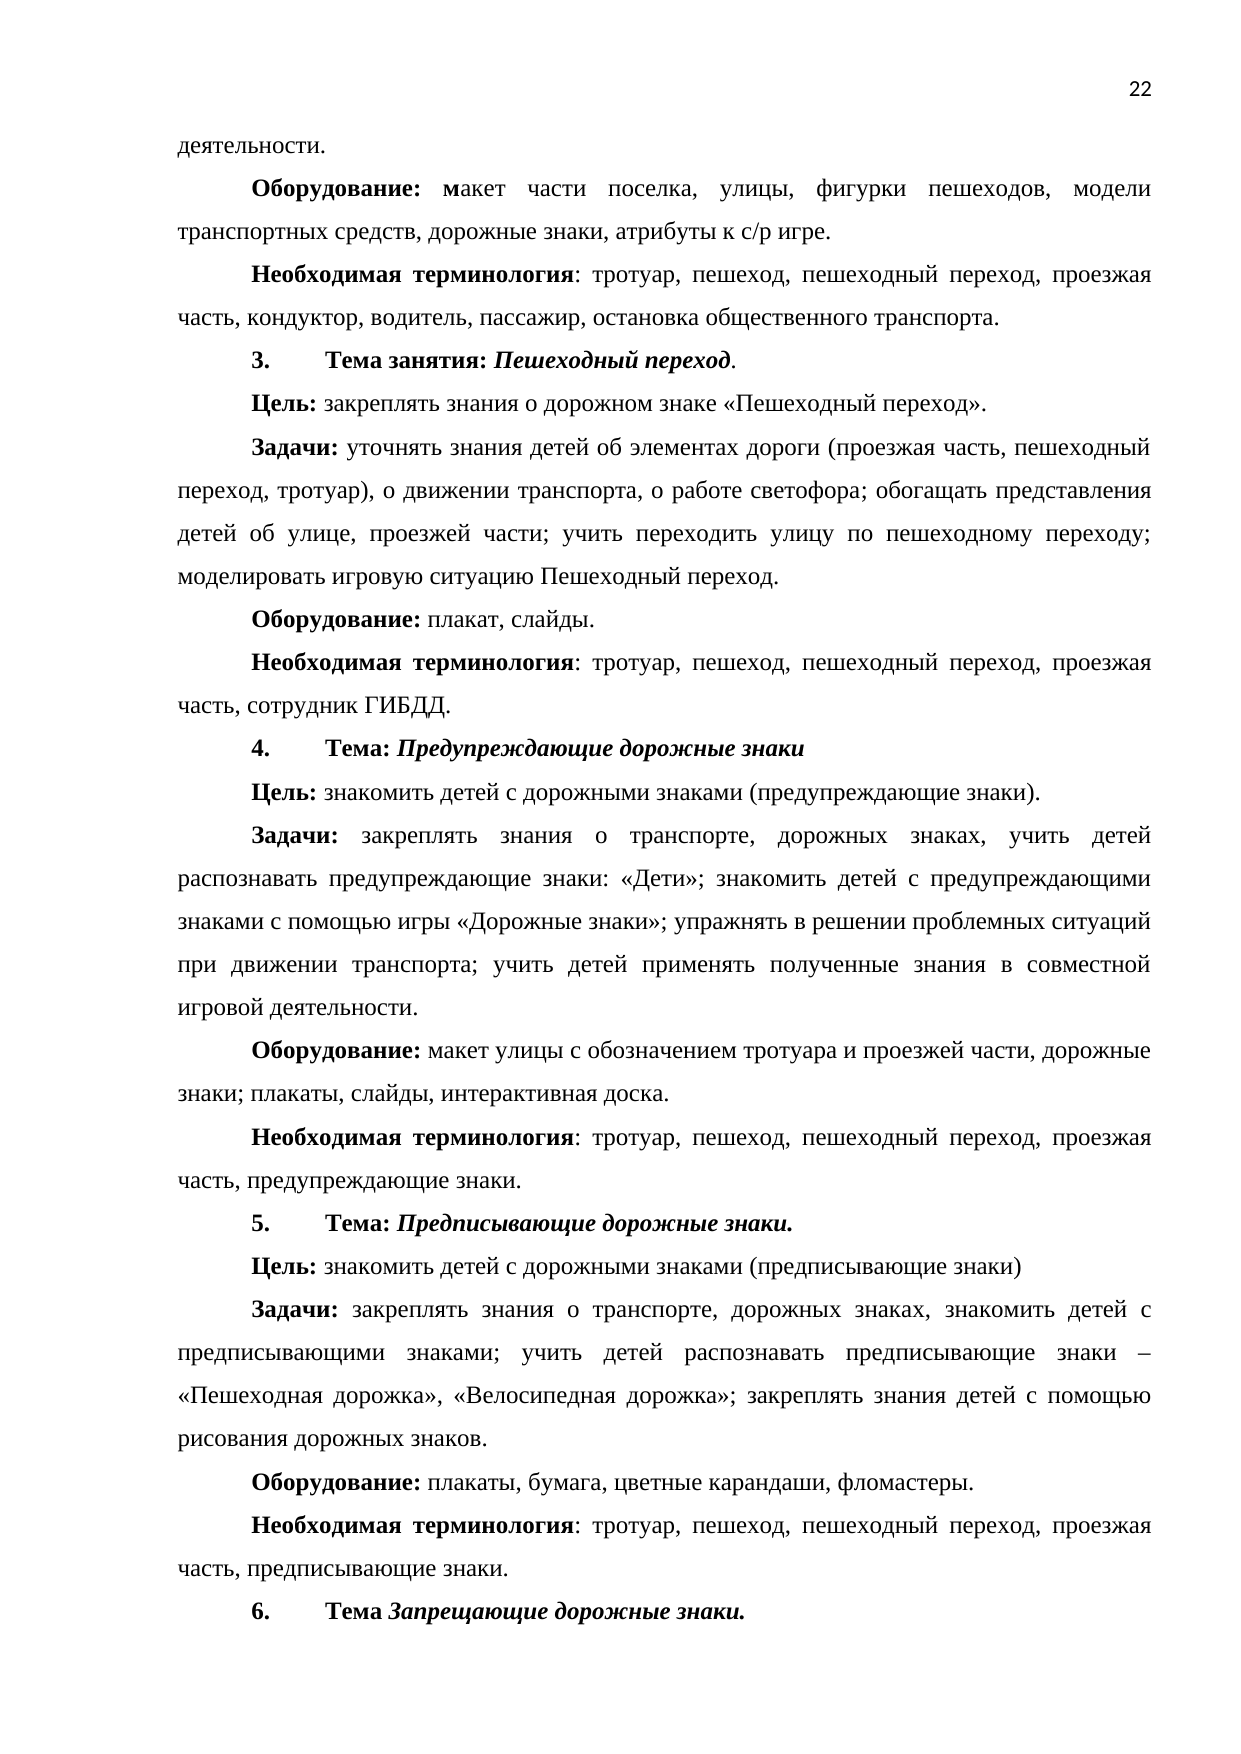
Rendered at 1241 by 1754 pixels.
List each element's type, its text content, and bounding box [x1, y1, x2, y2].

list Тема: Предписывающие дорожные знаки. [177, 1208, 1152, 1237]
list Тема: Предупреждающие дорожные знаки [177, 733, 1152, 762]
list Цель: знакомить детей с дорожными знаками (предписывающие знаки) [177, 1251, 1152, 1280]
list Тема занятия: Пешеходный переход. [177, 345, 1152, 374]
text Необходимая терминология: тротуар, пешеход, пешеходный переход, проезжая часть, сотрудник ГИБДД. [177, 647, 1152, 719]
text Задачи: закреплять знания о транспорте, дорожных знаках, учить детей распознавать предупреждающие знаки: «Дети»; знакомить детей с предупреждающими знаками с помощью игры «Дорожные знаки»; упражнять в решении проблемных ситуаций при движении транспорта; учить детей применять полученные знания в совместной игровой деятельности. [177, 820, 1152, 1021]
text Оборудование: макет улицы с обозначением тротуара и проезжей части, дорожные знаки; плакаты, слайды, интерактивная доска. [177, 1035, 1152, 1107]
text Оборудование: плакат, слайды. [177, 604, 1152, 633]
text Оборудование: макет части поселка, улицы, фигурки пешеходов, модели транспортных средств, дорожные знаки, атрибуты к с/р игре. [177, 173, 1152, 245]
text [177, 130, 1152, 158]
text Необходимая терминология: тротуар, пешеход, пешеходный переход, проезжая часть, предписывающие знаки. [177, 1510, 1152, 1582]
list Тема Запрещающие дорожные знаки. [177, 1596, 1152, 1625]
text Цель: закреплять знания о дорожном знаке «Пешеходный переход». [177, 388, 1152, 417]
text Задачи: закреплять знания о транспорте, дорожных знаках, знакомить детей с предписывающими знаками; учить детей распознавать предписывающие знаки – «Пешеходная дорожка», «Велосипедная дорожка»; закреплять знания детей с помощью рисования дорожных знаков. [177, 1294, 1152, 1452]
text Необходимая терминология: тротуар, пешеход, пешеходный переход, проезжая часть, предупреждающие знаки. [177, 1122, 1152, 1193]
text Задачи: уточнять знания детей об элементах дороги (проезжая часть, пешеходный переход, тротуар), о движении транспорта, о работе светофора; обогащать представления детей об улице, проезжей части; учить переходить улицу по пешеходному переходу; моделировать игровую ситуацию Пешеходный переход. [177, 432, 1152, 590]
text Оборудование: плакаты, бумага, цветные карандаши, фломастеры. [177, 1467, 1152, 1495]
text Цель: знакомить детей с дорожными знаками (предупреждающие знаки). [177, 777, 1152, 805]
list Необходимая терминология: тротуар, пешеход, пешеходный переход, проезжая часть, кондуктор, водитель, пассажир, остановка общественного транспорта. [177, 259, 1152, 331]
